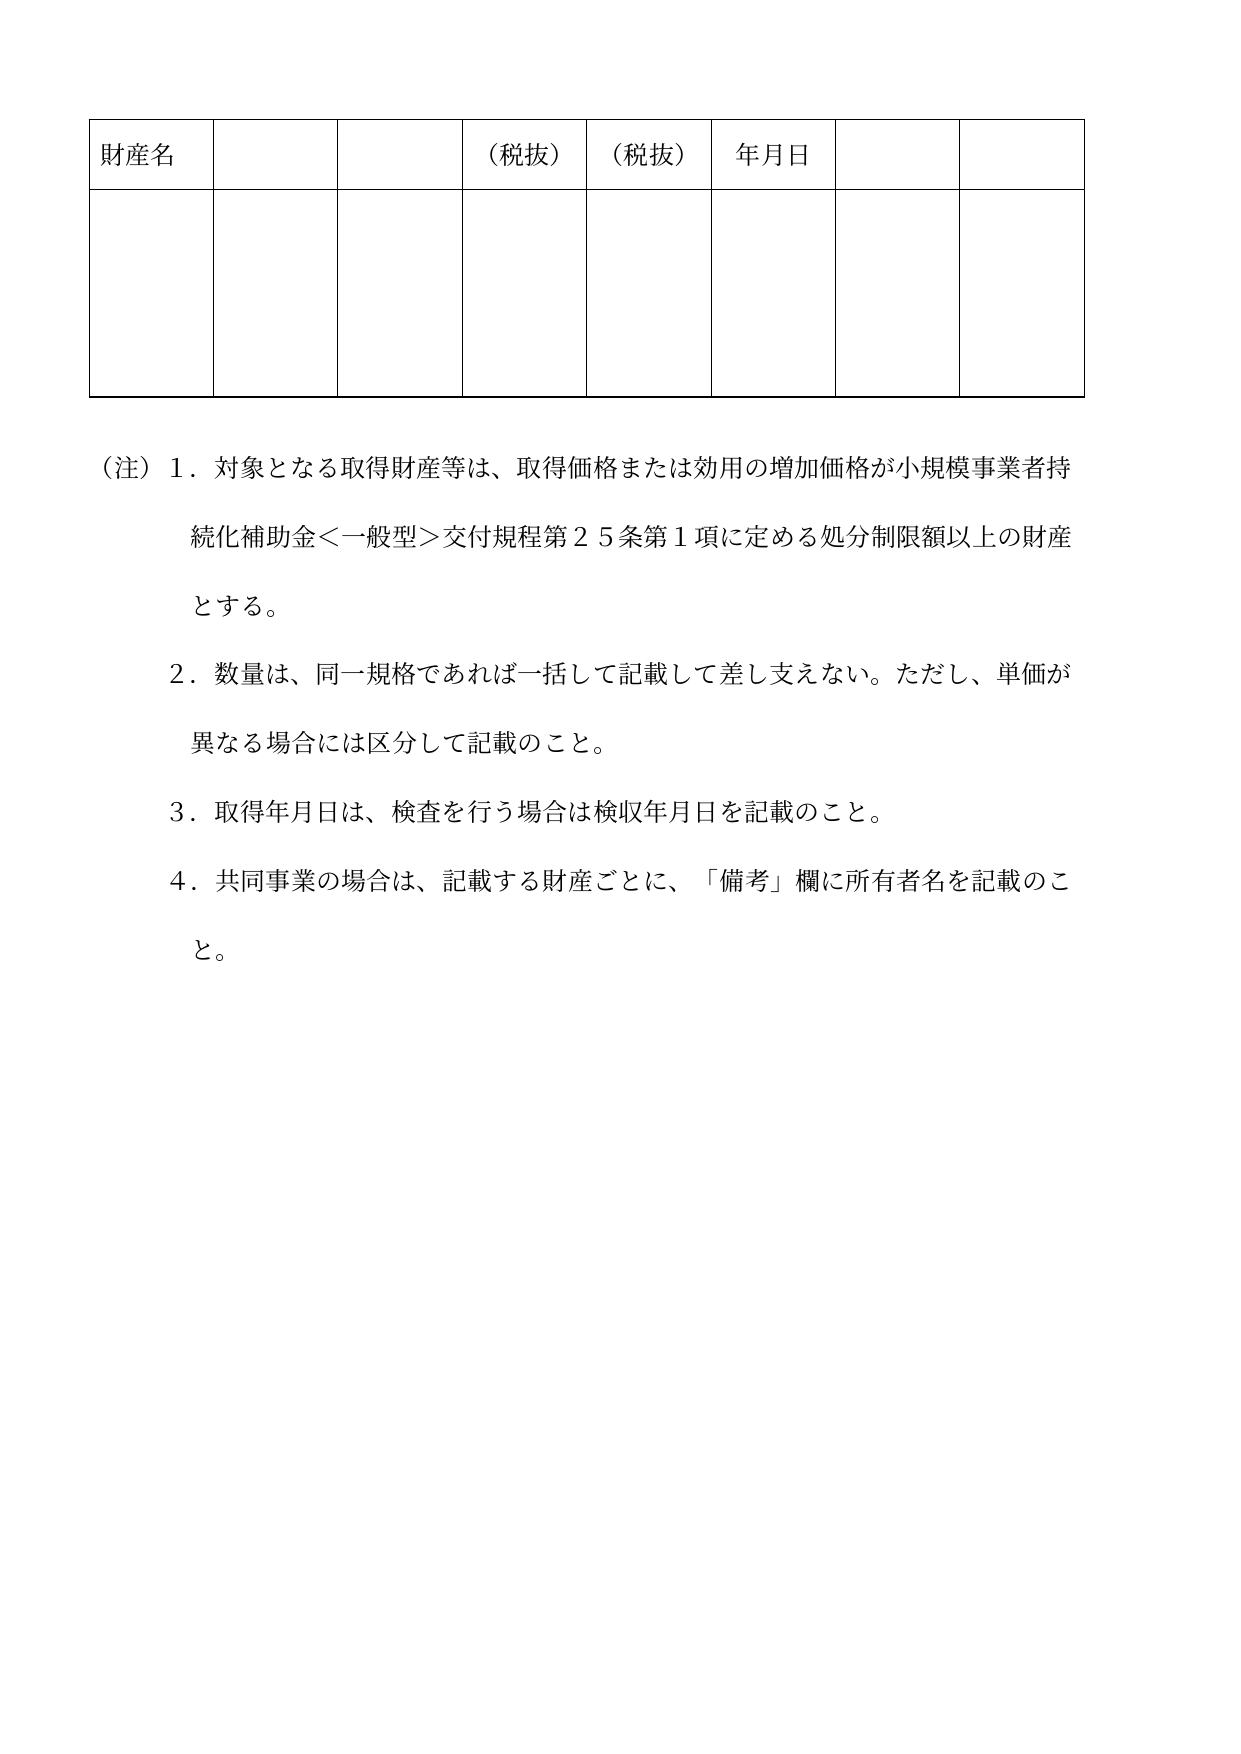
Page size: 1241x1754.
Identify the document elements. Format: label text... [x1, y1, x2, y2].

table_cell [463, 190, 586, 396]
table_cell [712, 190, 835, 396]
table_cell [836, 190, 959, 396]
table_cell [587, 190, 711, 396]
text 続化補助金＜一般型＞交付規程第２５条第１項に定める処分制限額以上の財産 [89, 501, 1152, 570]
text ３．取得年月日は、検査を行う場合は検収年月日を記載のこと。 [89, 777, 1152, 846]
table_header 規格 [214, 120, 337, 188]
table_header 金額 （税抜） [587, 120, 711, 188]
table_header 数量 [338, 120, 462, 188]
text （注）１．対象となる取得財産等は、取得価格または効用の増加価格が小規模事業者持 [89, 432, 1152, 501]
text とする。 [89, 570, 1152, 639]
table_header 取得 年月日 [712, 120, 835, 188]
text 異なる場合には区分して記載のこと。 [89, 708, 1152, 777]
text ２．数量は、同一規格であれば一括して記載して差し支えない。ただし、単価が [89, 639, 1152, 708]
table_header 保管場所 [836, 120, 959, 188]
text ４．共同事業の場合は、記載する財産ごとに、「備考」欄に所有者名を記載のこ [89, 846, 1152, 914]
table_header 区分 財産名 [90, 120, 213, 188]
text と。 [89, 914, 1152, 983]
table_cell [960, 190, 1084, 396]
table_header 備考 [960, 120, 1084, 188]
table_cell [338, 190, 462, 396]
table_cell [90, 190, 213, 396]
table_cell [214, 190, 337, 396]
table_header 単価 （税抜） [463, 120, 586, 188]
